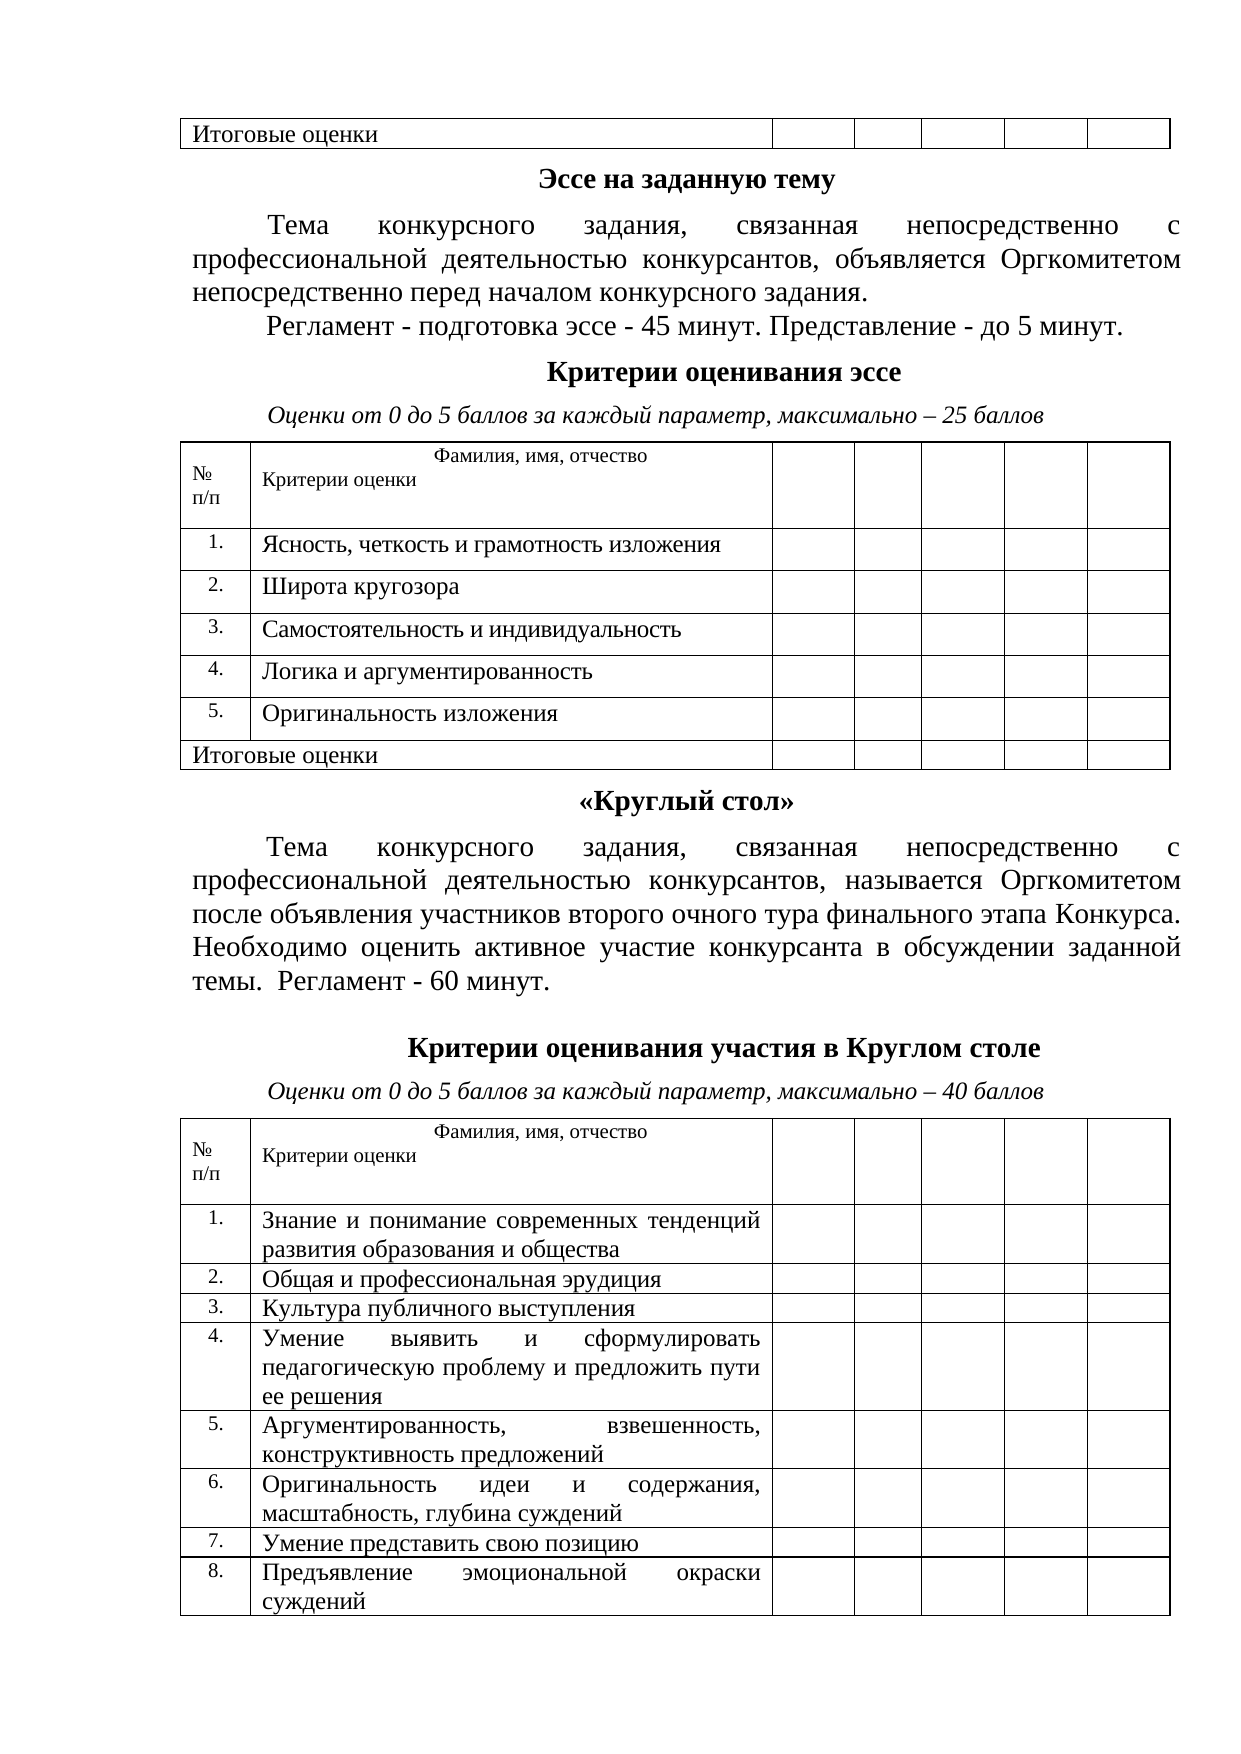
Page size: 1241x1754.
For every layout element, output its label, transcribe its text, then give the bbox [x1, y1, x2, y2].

table_header Фамилия, имя, отчество Критерии оценки [251, 1119, 772, 1204]
table_cell 3. [181, 614, 250, 655]
table_cell [773, 614, 854, 655]
table_cell Аргументированность, взвешенность, конструктивность предложений [251, 1411, 772, 1468]
table_cell 1. [181, 529, 250, 570]
table_cell Самостоятельность и индивидуальность [251, 614, 772, 655]
table_cell [1005, 119, 1087, 148]
table_cell [922, 1205, 1004, 1263]
table_cell [855, 571, 921, 613]
table_cell 5. [181, 1411, 250, 1468]
table_header [855, 443, 921, 528]
table_cell 5. [181, 698, 250, 739]
table_cell [922, 1323, 1004, 1409]
table_cell Умение представить свою позицию [251, 1528, 772, 1556]
table_cell [922, 1411, 1004, 1468]
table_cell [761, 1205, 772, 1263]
table_cell [855, 656, 921, 697]
table_cell [773, 1411, 854, 1468]
table_cell [1088, 741, 1169, 769]
table_cell [922, 614, 1004, 655]
table_cell [922, 1528, 1004, 1556]
text Регламент - подготовка эссе - 45 минут. Представление - до 5 минут. [266, 308, 1181, 342]
table_cell [1005, 1469, 1087, 1527]
text Оценки от 0 до 5 баллов за каждый параметр, максимально – 40 баллов [267, 1076, 1181, 1105]
table_cell [922, 1469, 1004, 1527]
table_cell [1088, 1264, 1169, 1292]
table_cell [922, 1264, 1004, 1292]
text Тема конкурсного задания, связанная непосредственно с профессиональной деятельностью конкурсантов, называется Оргкомитетом после объявления участников второго очного тура финального этапа Конкурса. Необходимо оценить активное участие конкурсанта в обсуждении заданной темы. Регламент - 60 минут. [192, 829, 1181, 997]
table_header [922, 1119, 1004, 1204]
table_cell 8. [181, 1558, 250, 1615]
table_cell [1005, 698, 1087, 739]
table_header [922, 443, 1004, 528]
table_cell [1005, 1558, 1087, 1615]
table_cell [922, 1294, 1004, 1322]
table_cell [773, 1558, 854, 1615]
table_cell [1088, 614, 1169, 655]
table_cell [855, 119, 921, 148]
table_header [773, 443, 854, 528]
table_cell [855, 741, 921, 769]
table_cell Итоговые оценки [181, 741, 772, 769]
table_cell 7. [181, 1528, 250, 1556]
table_cell [773, 1205, 854, 1263]
table_cell [855, 698, 921, 739]
table_cell 2. [181, 1264, 250, 1292]
table_cell [1088, 1411, 1169, 1468]
table_cell [855, 1528, 921, 1556]
table_header № п/п [181, 1119, 250, 1204]
table_cell Широта кругозора [251, 571, 772, 613]
table_cell [773, 1323, 854, 1409]
table_cell [773, 1294, 854, 1322]
table_cell [1088, 571, 1169, 613]
table_cell [1005, 1528, 1087, 1556]
table_cell [773, 698, 854, 739]
table_cell [1005, 656, 1087, 697]
text «Круглый стол» [192, 783, 1181, 816]
table_cell [1088, 698, 1169, 739]
table_cell [922, 529, 1004, 570]
text Эссе на заданную тему [192, 161, 1181, 195]
table_cell 3. [181, 1294, 250, 1322]
table_cell [922, 656, 1004, 697]
table_cell [855, 1469, 921, 1527]
table_cell [1088, 1469, 1169, 1527]
table_cell [922, 1558, 1004, 1615]
table_cell [855, 1323, 921, 1409]
table_header [1088, 443, 1169, 528]
table_cell [773, 656, 854, 697]
table_cell [1005, 529, 1087, 570]
table_cell [773, 119, 854, 148]
table_cell [922, 698, 1004, 739]
table_cell [855, 1411, 921, 1468]
table_cell 6. [181, 1469, 250, 1527]
text Критерии оценивания эссе [267, 354, 1181, 388]
table_cell [1088, 529, 1169, 570]
table_cell [1005, 614, 1087, 655]
table_cell [1088, 1205, 1169, 1263]
table_cell [922, 119, 1004, 148]
table_cell [1088, 1528, 1169, 1556]
text Тема конкурсного задания, связанная непосредственно с профессиональной деятельностью конкурсантов, объявляется Оргкомитетом непосредственно перед началом конкурсного задания. [192, 207, 1181, 308]
table_cell Культура публичного выступления [251, 1294, 772, 1322]
table_cell [1005, 1411, 1087, 1468]
table_cell [1005, 1294, 1087, 1322]
table_cell [855, 1294, 921, 1322]
table_cell [1088, 656, 1169, 697]
table_header [1005, 443, 1087, 528]
table_cell [1005, 571, 1087, 613]
table_cell Общая и профессиональная эрудиция [251, 1264, 772, 1292]
table_cell [1005, 1264, 1087, 1292]
table_cell Умение выявить и сформулировать педагогическую проблему и предложить пути ее решения [251, 1323, 772, 1409]
table_cell [1088, 1294, 1169, 1322]
table_header [1005, 1119, 1087, 1204]
table_cell [773, 1264, 854, 1292]
table_cell [855, 1558, 921, 1615]
table_cell 4. [181, 656, 250, 697]
table_cell [1088, 1558, 1169, 1615]
table_cell [1005, 741, 1087, 769]
text Оценки от 0 до 5 баллов за каждый параметр, максимально – 25 баллов [267, 400, 1181, 429]
table_cell [773, 529, 854, 570]
table_cell Оригинальность идеи и содержания, масштабность, глубина суждений [251, 1469, 772, 1527]
table_cell [855, 1264, 921, 1292]
table_cell [922, 571, 1004, 613]
text Критерии оценивания участия в Круглом столе [267, 1030, 1181, 1064]
table_cell [1005, 1205, 1087, 1263]
table_cell [1005, 1323, 1087, 1409]
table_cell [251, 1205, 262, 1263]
table_cell [773, 1528, 854, 1556]
table_header [855, 1119, 921, 1204]
table_cell Логика и аргументированность [251, 656, 772, 697]
table_cell 4. [181, 1323, 250, 1409]
table_cell [1088, 119, 1169, 148]
table_cell [773, 1469, 854, 1527]
table_cell Предъявление эмоциональной окраски суждений [251, 1558, 772, 1615]
table_cell [855, 529, 921, 570]
table_cell [773, 571, 854, 613]
table_cell 2. [181, 571, 250, 613]
table_header [1088, 1119, 1169, 1204]
table_cell [773, 741, 854, 769]
table_cell [855, 614, 921, 655]
table_cell Оригинальность изложения [251, 698, 772, 739]
table_cell [922, 741, 1004, 769]
table_cell Ясность, четкость и грамотность изложения [251, 529, 772, 570]
table_header № п/п [181, 443, 250, 528]
table_cell [855, 1205, 921, 1263]
table_cell Итоговые оценки [181, 119, 772, 148]
table_header [773, 1119, 854, 1204]
table_cell 1. [181, 1205, 250, 1263]
table_header Фамилия, имя, отчество Критерии оценки [251, 443, 772, 528]
table_cell [1088, 1323, 1169, 1409]
